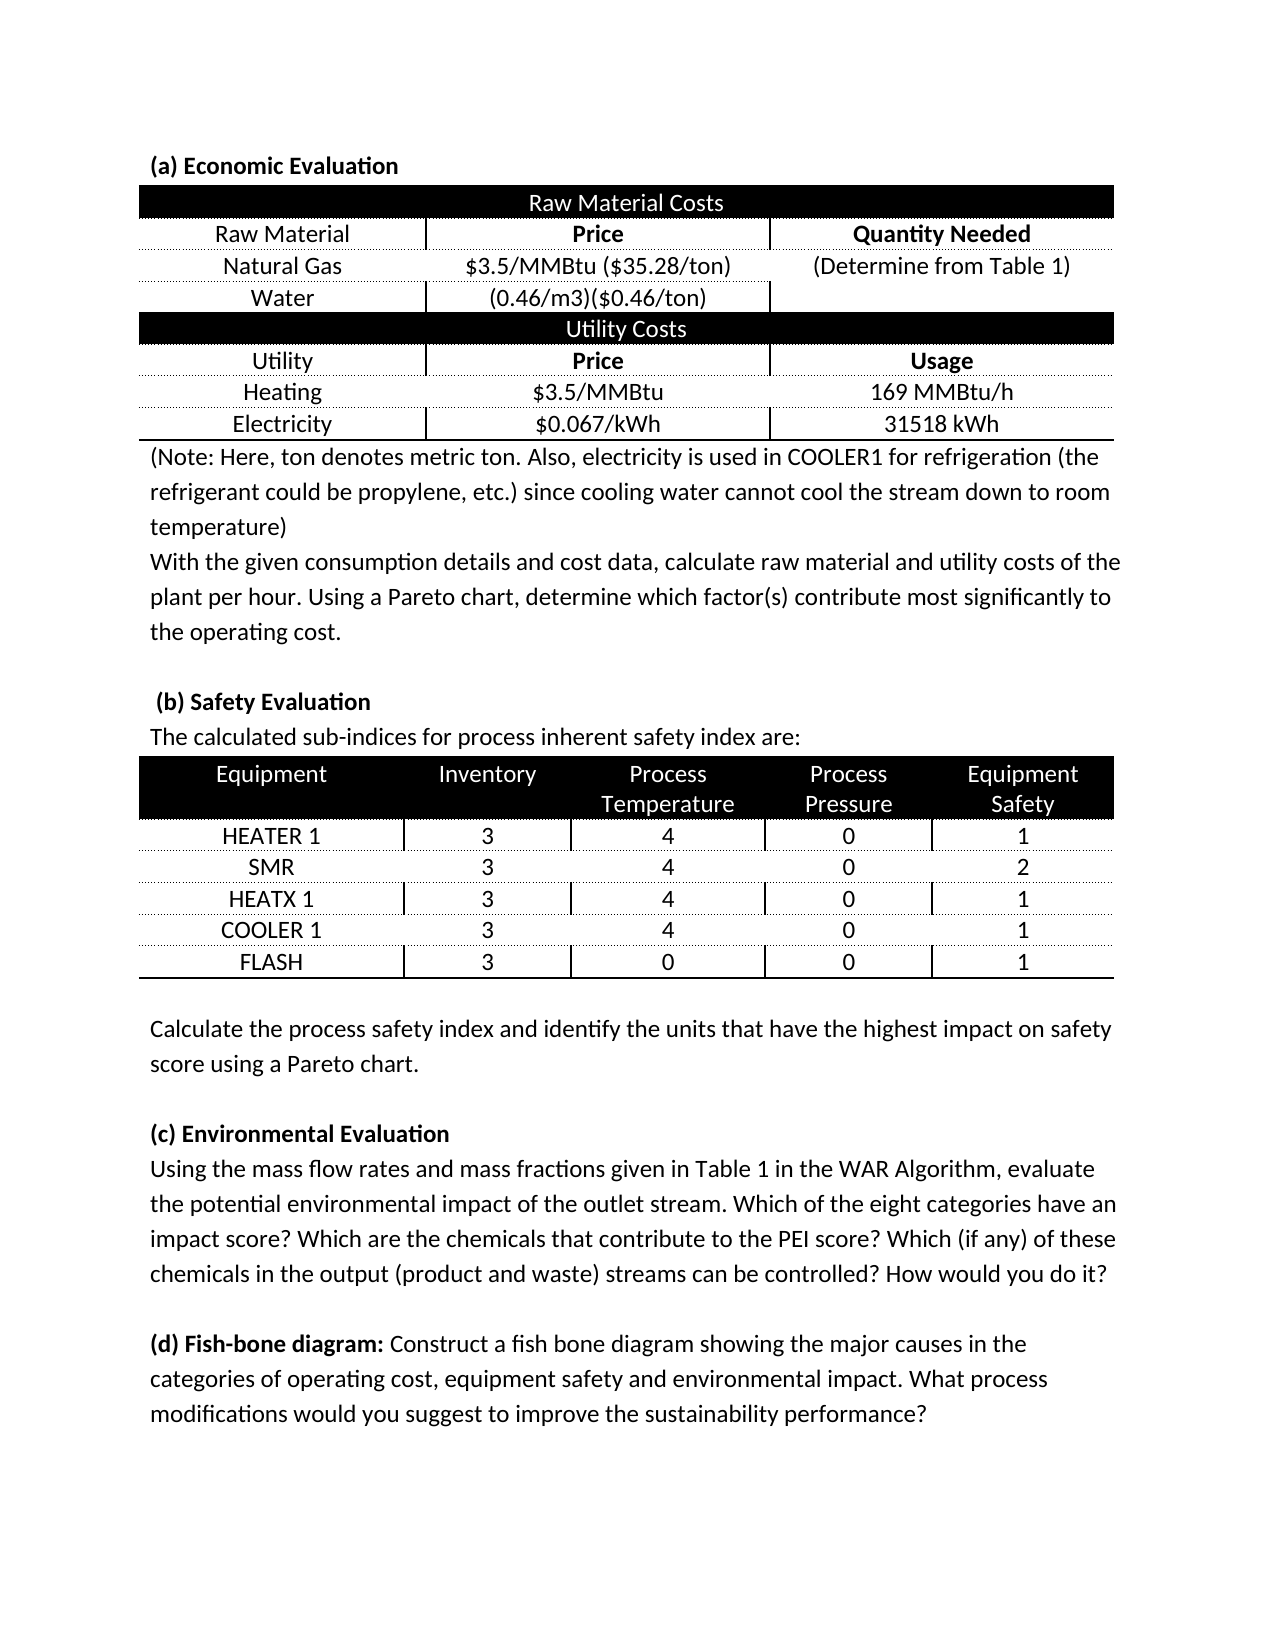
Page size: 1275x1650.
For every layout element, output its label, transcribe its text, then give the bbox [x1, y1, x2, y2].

text (c) Environmental Evaluation [150, 1119, 1125, 1149]
table_cell 1 [933, 945, 1114, 977]
text (b) Safety Evaluation [150, 686, 1125, 716]
table_header Process Temperature [571, 758, 765, 819]
table_cell 1 [933, 819, 1114, 850]
table_cell Electricity [139, 407, 425, 438]
table_cell Price [427, 218, 769, 249]
table_cell 0 [766, 945, 931, 977]
table_cell 4 [571, 914, 765, 945]
table_cell Quantity Needed [771, 218, 1114, 249]
table_cell 3 [404, 914, 571, 945]
text The calculated sub-indices for process inherent safety index are: [150, 721, 1125, 751]
table_cell 31518 kWh [771, 407, 1114, 438]
table_cell Heating [139, 375, 426, 407]
text With the given consumption details and cost data, calculate raw material and utility costs of the plant per hour. Using a Pareto chart, determine which factor(s) contribute most significantly to the operating cost. [150, 546, 1125, 646]
table_cell 0 [572, 945, 764, 977]
table_cell 3 [405, 882, 570, 913]
table_cell Usage [771, 344, 1114, 375]
table_cell Natural Gas [139, 249, 426, 281]
table_header Process Pressure [765, 758, 932, 819]
table_cell SMR [139, 850, 404, 882]
table_cell 2 [932, 850, 1114, 882]
table_cell 1 [933, 882, 1114, 913]
table_cell 4 [571, 850, 765, 882]
table_cell 0 [766, 882, 931, 913]
table_cell FLASH [139, 945, 403, 977]
table_cell (Determine from Table 1) [770, 249, 1114, 312]
table_cell COOLER 1 [139, 914, 404, 945]
table_cell 0 [765, 914, 932, 945]
table_cell 3 [404, 850, 571, 882]
table_cell $3.5/MMBtu [426, 375, 770, 407]
table_header Equipment [139, 758, 404, 819]
table_cell 169 MMBtu/h [770, 375, 1114, 407]
table_cell 0 [765, 850, 932, 882]
table_cell 4 [572, 819, 764, 850]
table_cell Utility [139, 344, 425, 375]
table_cell 3 [405, 819, 570, 850]
table_cell Raw Material [139, 218, 425, 249]
text (a) Economic Evaluation [150, 150, 1125, 181]
table_cell 0 [766, 819, 931, 850]
table_cell Water [139, 281, 425, 312]
text Using the mass flow rates and mass fractions given in Table 1 in the WAR Algorithm, evaluate the potential environmental impact of the outlet stream. Which of the eight categories have an impact score? Which are the chemicals that contribute to the PEI score? Which (if any) of these chemicals in the output (product and waste) streams can be controlled? How would you do it? [150, 1154, 1125, 1289]
table_header Equipment Safety [932, 758, 1114, 819]
table_header Raw Material Costs [139, 187, 1114, 218]
table_cell (0.46/m3)($0.46/ton) [427, 281, 769, 312]
table_cell $3.5/MMBtu ($35.28/ton) [426, 249, 770, 281]
table_cell 1 [932, 914, 1114, 945]
table_cell Price [427, 344, 769, 375]
text (Note: Here, ton denotes metric ton. Also, electricity is used in COOLER1 for refrigeration (the refrigerant could be propylene, etc.) since cooling water cannot cool the stream down to room temperature) [150, 441, 1125, 541]
table_cell 4 [572, 882, 764, 913]
table_cell 3 [405, 945, 570, 977]
table_cell Utility Costs [139, 312, 1114, 344]
text (d) Fish-bone diagram: Construct a fish bone diagram showing the major causes in the categories of operating cost, equipment safety and environmental impact. What process modifications would you suggest to improve the sustainability performance? [150, 1329, 1125, 1429]
table_header Inventory [404, 758, 571, 819]
table_cell HEATER 1 [139, 819, 403, 850]
text Calculate the process safety index and identify the units that have the highest impact on safety score using a Pareto chart. [150, 1014, 1125, 1079]
table_cell $0.067/kWh [427, 407, 769, 438]
table_cell HEATX 1 [139, 882, 403, 913]
